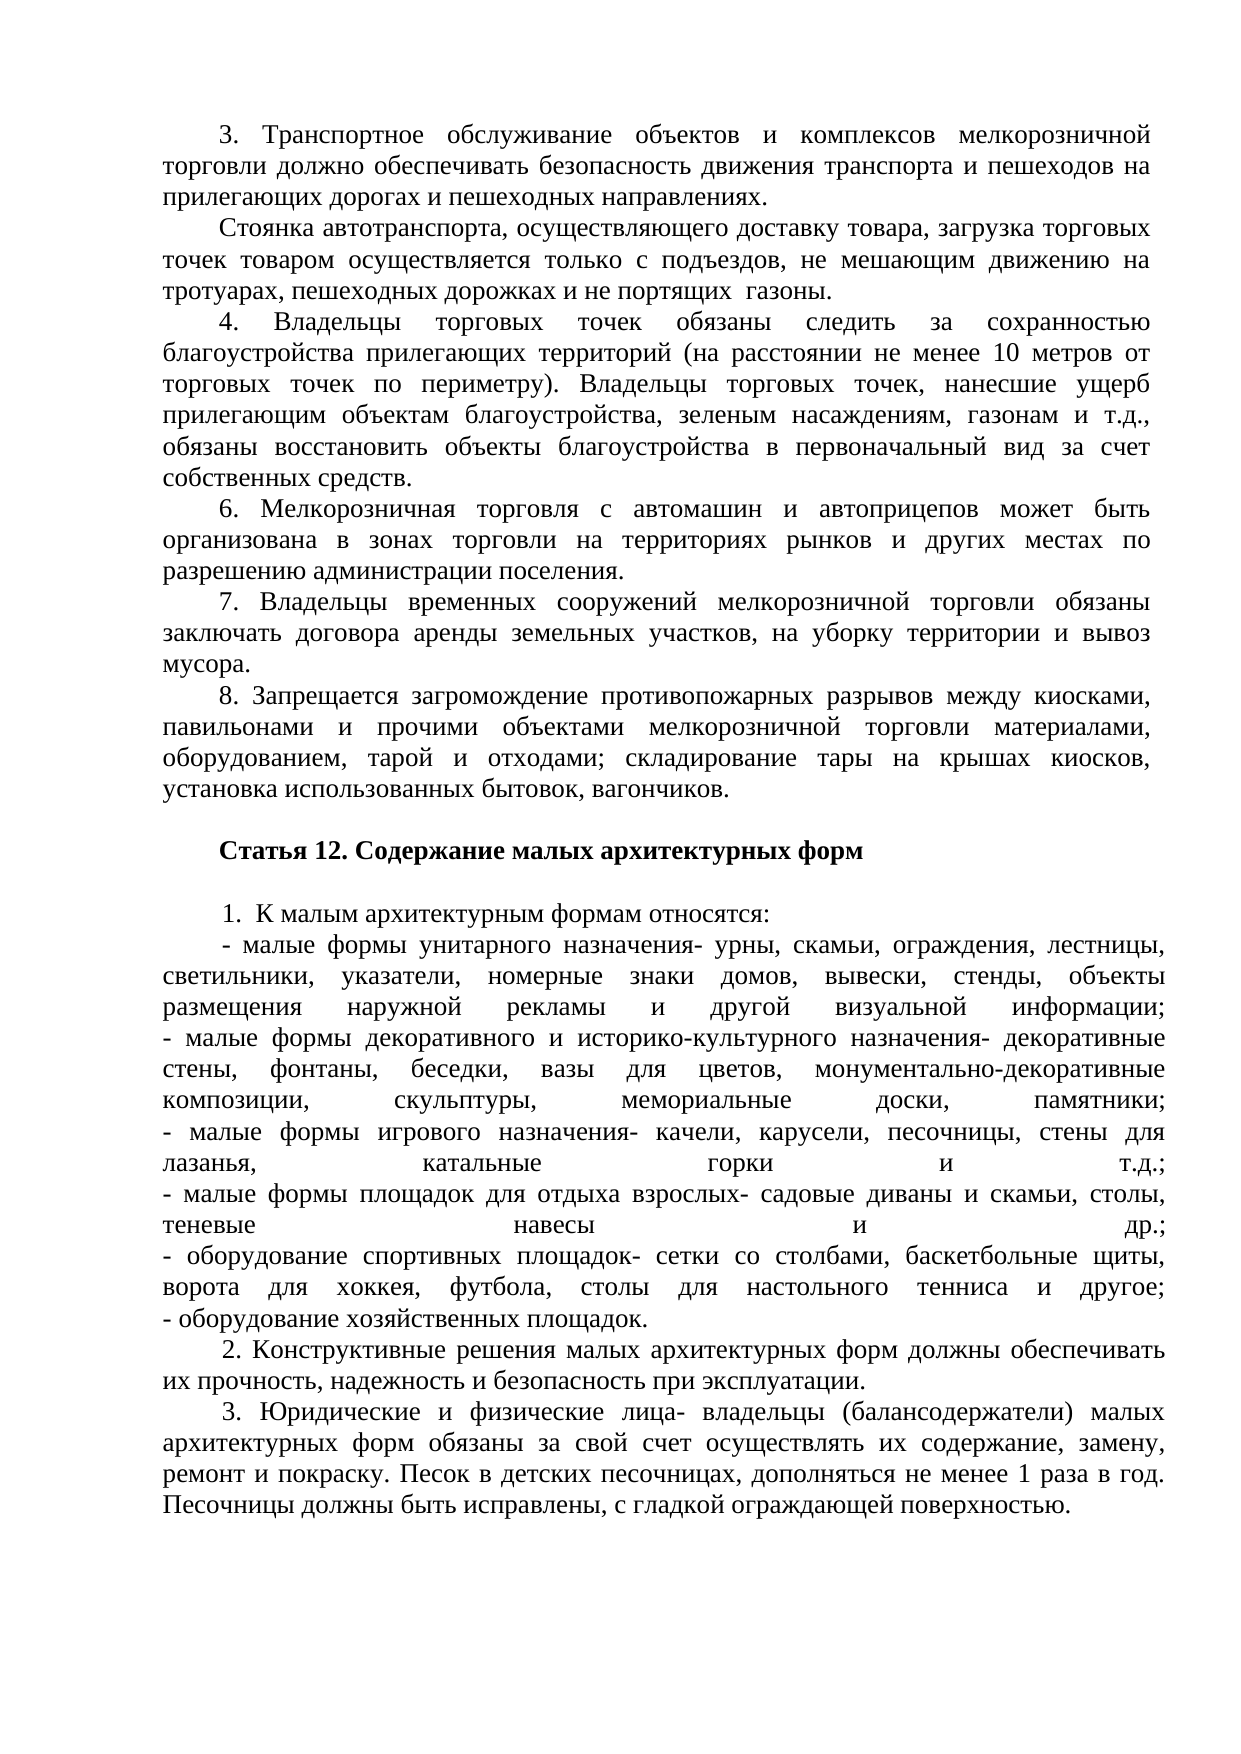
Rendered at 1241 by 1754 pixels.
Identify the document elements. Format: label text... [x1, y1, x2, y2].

text Стоянка автотранспорта, осуществляющего доставку товара, загрузка торговых точек товаром осуществляется только с подъездов, не мешающим движению на тротуарах, пешеходных дорожках и не портящих газоны. [162, 212, 1152, 305]
text 4. Владельцы торговых точек обязаны следить за сохранностью благоустройства прилегающих территорий (на расстоянии не менее 10 метров от торговых точек по периметру). Владельцы торговых точек, нанесшие ущерб прилегающим объектам благоустройства, зеленым насаждениям, газонам и т.д., обязаны восстановить объекты благоустройства в первоначальный вид за счет собственных средств. [162, 305, 1152, 492]
text 6. Мелкорозничная торговля с автомашин и автоприцепов может быть организована в зонах торговли на территориях рынков и других местах по разрешению администрации поселения. [162, 492, 1152, 585]
text 1. К малым архитектурным формам относятся: [162, 897, 1167, 928]
text 3. Транспортное обслуживание объектов и комплексов мелкорозничной торговли должно обеспечивать безопасность движения транспорта и пешеходов на прилегающих дорогах и пешеходных направлениях. [162, 118, 1152, 212]
text 2. Конструктивные решения малых архитектурных форм должны обеспечивать их прочность, надежность и безопасность при эксплуатации. [162, 1333, 1167, 1395]
text - малые формы унитарного назначения- урны, скамьи, ограждения, лестницы, светильники, указатели, номерные знаки домов, вывески, стенды, объекты размещения наружной рекламы и другой визуальной информации; - малые формы декоративного и историко-культурного назначения- декоративные стены, фонтаны, беседки, вазы для цветов, монументально-декоративные композиции, скульптуры, мемориальные доски, памятники; - малые формы игрового назначения- качели, карусели, песочницы, стены для лазанья, катальные горки и т.д.; - малые формы площадок для отдыха взрослых- садовые диваны и скамьи, столы, теневые навесы и др.; - оборудование спортивных площадок- сетки со столбами, баскетбольные щиты, ворота для хоккея, футбола, столы для настольного тенниса и другое; - оборудование хозяйственных площадок. [162, 928, 1167, 1333]
text Статья 12. Содержание малых архитектурных форм [162, 834, 1152, 866]
text 7. Владельцы временных сооружений мелкорозничной торговли обязаны заключать договора аренды земельных участков, на уборку территории и вывоз мусора. [162, 585, 1152, 679]
text 3. Юридические и физические лица- владельцы (балансодержатели) малых архитектурных форм обязаны за свой счет осуществлять их содержание, замену, ремонт и покраску. Песок в детских песочницах, дополняться не менее 1 раза в год. Песочницы должны быть исправлены, с гладкой ограждающей поверхностью. [162, 1395, 1167, 1520]
text 8. Запрещается загромождение противопожарных разрывов между киосками, павильонами и прочими объектами мелкорозничной торговли материалами, оборудованием, тарой и отходами; складирование тары на крышах киосков, установка использованных бытовок, вагончиков. [162, 679, 1152, 803]
